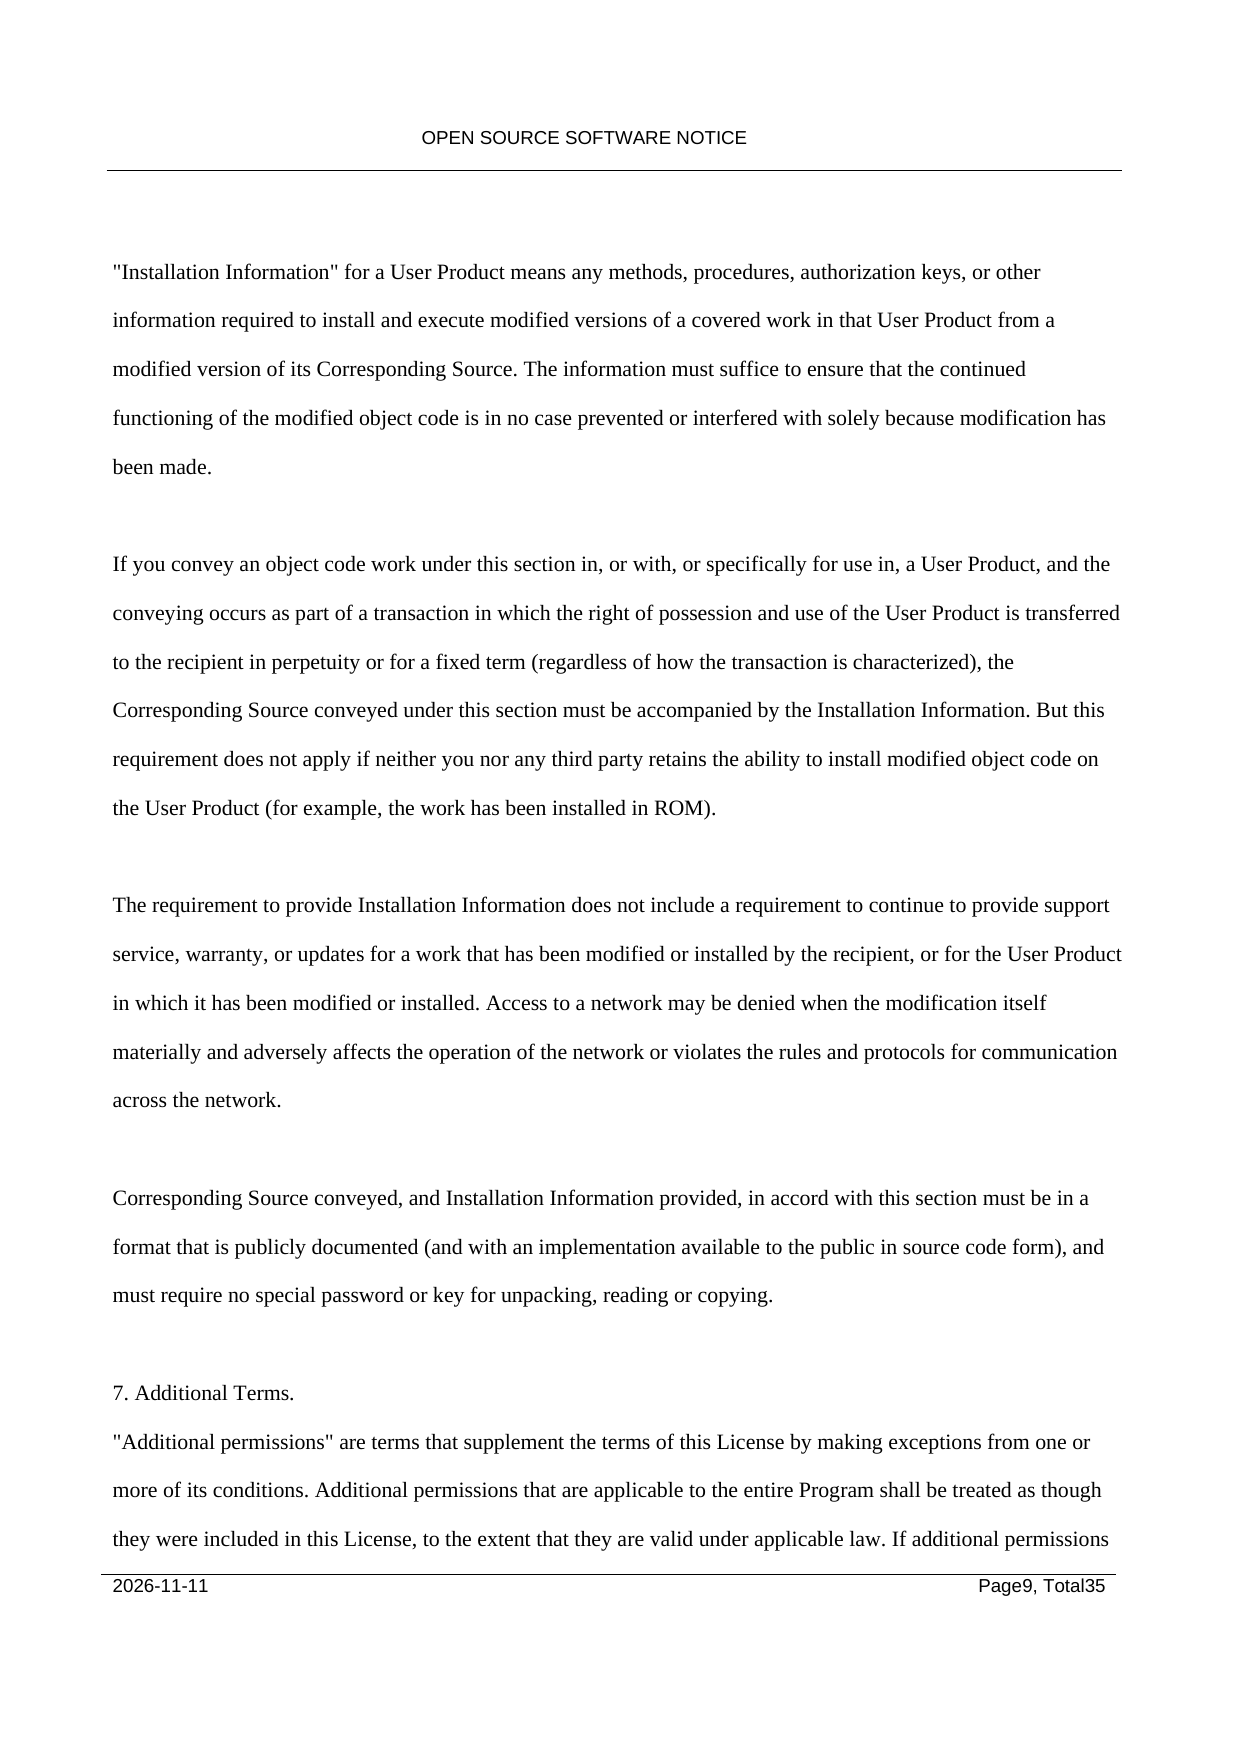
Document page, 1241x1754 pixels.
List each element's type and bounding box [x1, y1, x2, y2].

text [112, 206, 1128, 1555]
